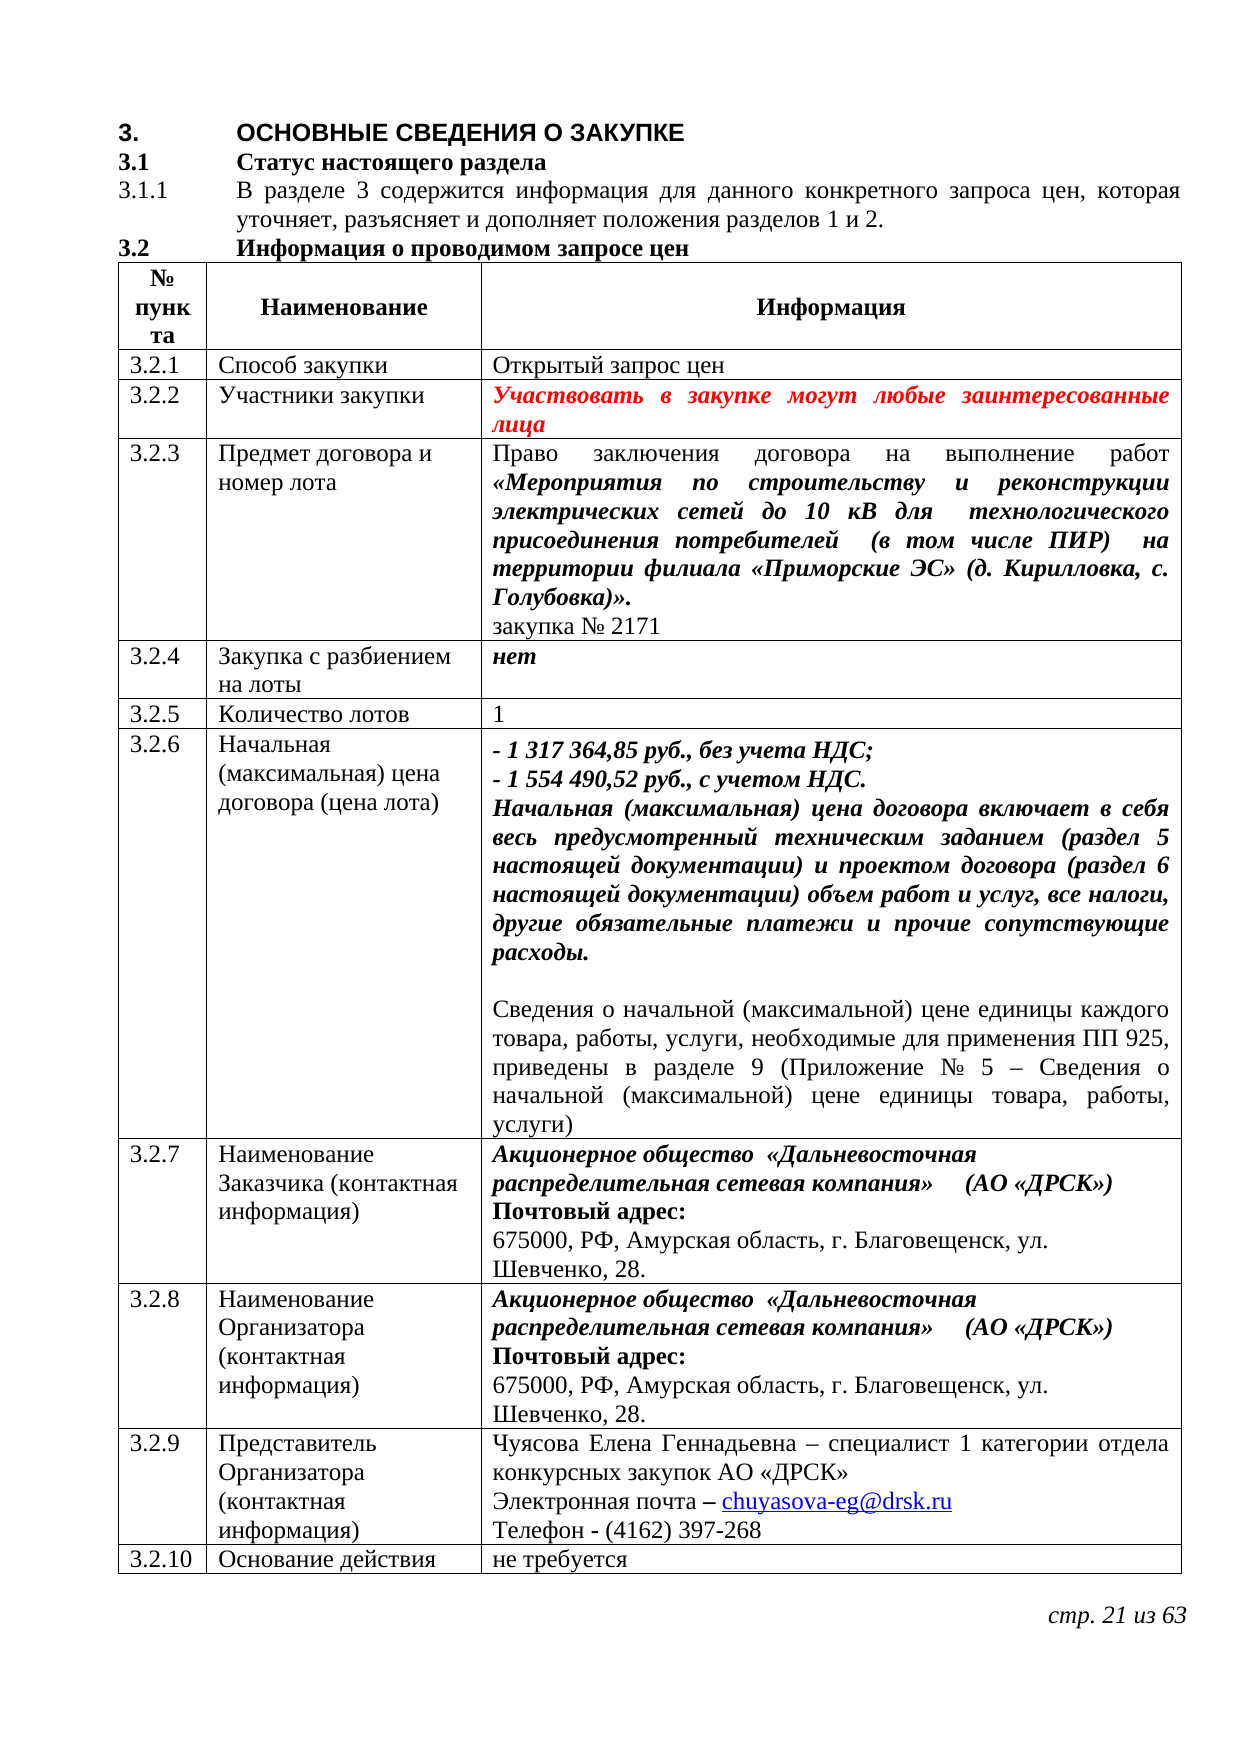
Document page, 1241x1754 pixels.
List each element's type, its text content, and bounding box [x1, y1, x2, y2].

subtitle ОСНОВНЫЕ СВЕДЕНИЯ О ЗАКУПКЕ [118, 118, 1181, 147]
table_cell Наименование Организатора (контактная информация) [207, 1284, 481, 1427]
table_cell Акционерное общество «Дальневосточная распределительная сетевая компания» (АО «ДРСК») Почтовый адрес: 675000, РФ, Амурская область, г. Благовещенск, ул. Шевченко, 28. [482, 1139, 1181, 1283]
table_header № пункта [119, 263, 206, 349]
table_cell - 1 317 364,85 руб., без учета НДС; - 1 554 490,52 руб., с учетом НДС. Начальная (максимальная) цена договора включает в себя весь предусмотренный техническим заданием (раздел 5 настоящей документации) и проектом договора (раздел 6 настоящей документации) объем работ и услуг, все налоги, другие обязательные платежи и прочие сопутствующие расходы. Сведения о начальной (максимальной) цене единицы каждого товара, работы, услуги, необходимые для применения ПП 925, приведены в разделе 9 (Приложение № 5 – Сведения о начальной (максимальной) цене единицы товара, работы, услуги) [482, 729, 1181, 1138]
table_cell [119, 641, 206, 698]
table_cell Способ закупки [207, 350, 481, 379]
table_cell Начальная (максимальная) цена договора (цена лота) [207, 729, 481, 1138]
table_header Информация [482, 263, 1181, 349]
table_cell не требуется [482, 1545, 1181, 1573]
table_cell нет [482, 641, 1181, 698]
table_cell [119, 350, 206, 379]
table_cell Представитель Организатора (контактная информация) [207, 1429, 481, 1543]
table_cell 1 [482, 699, 1181, 728]
table_cell [119, 380, 206, 437]
table_cell [119, 1545, 206, 1573]
table_cell [119, 1429, 206, 1543]
subtitle Информация о проводимом запросе цен [118, 233, 1181, 262]
table_cell Предмет договора и номер лота [207, 439, 481, 640]
table_cell Участвовать в закупке могут любые заинтересованные лица [482, 380, 1181, 437]
table_header Наименование [207, 263, 481, 349]
table_cell Количество лотов [207, 699, 481, 728]
text В разделе 3 содержится информация для данного конкретного запроса цен, которая уточняет, разъясняет и дополняет положения разделов 1 и 2. [118, 176, 1181, 233]
table_cell Чуясова Елена Геннадьевна – специалист 1 категории отдела конкурсных закупок АО «ДРСК» Электронная почта – chuyasova-eg@drsk.ru Телефон - (4162) 397-268 [482, 1429, 1181, 1543]
table_cell Наименование Заказчика (контактная информация) [207, 1139, 481, 1283]
table_cell [119, 1284, 206, 1427]
table_cell [119, 1139, 206, 1283]
table_cell Право заключения договора на выполнение работ «Мероприятия по строительству и реконструкции электрических сетей до 10 кВ для технологического присоединения потребителей (в том числе ПИР) на территории филиала «Приморские ЭС» (д. Кирилловка, с. Голубовка)». закупка № 2171 [482, 439, 1181, 640]
table_cell Закупка с разбиением на лоты [207, 641, 481, 698]
table_cell Участники закупки [207, 380, 481, 437]
table_cell [119, 439, 206, 640]
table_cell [207, 1545, 481, 1573]
table_cell Акционерное общество «Дальневосточная распределительная сетевая компания» (АО «ДРСК») Почтовый адрес: 675000, РФ, Амурская область, г. Благовещенск, ул. Шевченко, 28. [482, 1284, 1181, 1427]
table_cell [119, 729, 206, 1138]
table_cell Открытый запрос цен [482, 350, 1181, 379]
subtitle Статус настоящего раздела [118, 147, 1181, 176]
table_cell [119, 699, 206, 728]
